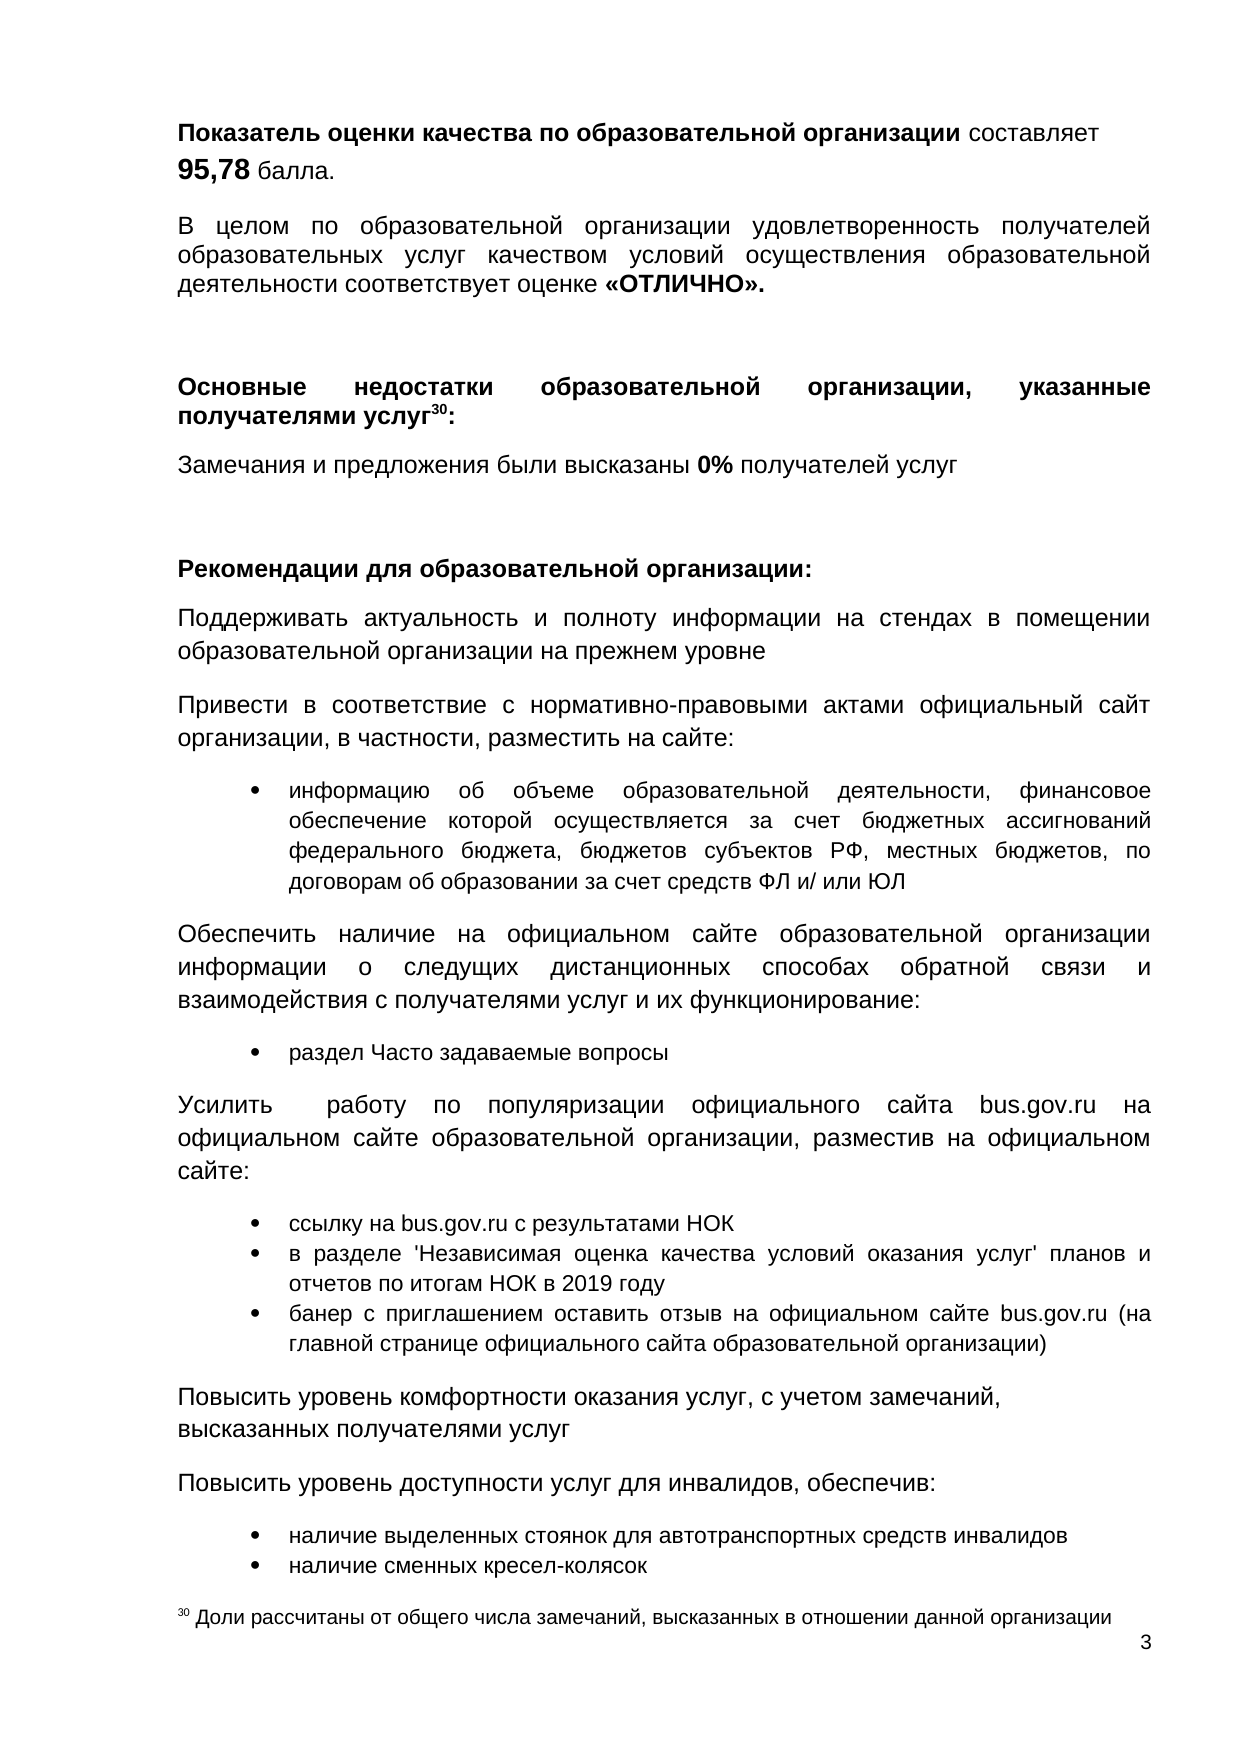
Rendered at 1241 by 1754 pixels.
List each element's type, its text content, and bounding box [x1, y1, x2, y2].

list в разделе 'Независимая оценка качества условий оказания услуг' планов и отчетов по итогам НОК в 2019 году [251, 1240, 1152, 1296]
text Основные недостатки образовательной организации, указанные получателями услуг: [177, 372, 1152, 429]
text Замечания и предложения были высказаны 0% получателей услуг [177, 450, 1152, 479]
list наличие выделенных стоянок для автотранспортных средств инвалидов [251, 1522, 1152, 1548]
text Повысить уровень доступности услуг для инвалидов, обеспечив: [177, 1468, 1152, 1497]
list информацию об объеме образовательной деятельности, финансовое обеспечение которой осуществляется за счет бюджетных ассигнований федерального бюджета, бюджетов субъектов РФ, местных бюджетов, по договорам об образовании за счет средств ФЛ и/ или ЮЛ [251, 777, 1152, 894]
text Усилить работу по популяризации официального сайта bus.gov.ru на официальном сайте образовательной организации, разместив на официальном сайте: [177, 1090, 1152, 1184]
text Рекомендации для образовательной организации: [177, 554, 1152, 582]
list ссылку на bus.gov.ru с результатами НОК [251, 1209, 1152, 1236]
text Обеспечить наличие на официальном сайте образовательной организации информации о следущих дистанционных способах обратной связи и взаимодействия с получателями услуг и их функционирование: [177, 919, 1152, 1013]
text Повысить уровень комфортности оказания услуг, с учетом замечаний, высказанных получателями услуг [177, 1381, 1152, 1443]
list раздел Часто задаваемые вопросы [251, 1039, 1152, 1065]
list наличие сменных кресел-колясок [251, 1552, 1152, 1579]
list банер с приглашением оставить отзыв на официальном сайте bus.gov.ru (на главной странице официального сайта образовательной организации) [251, 1300, 1152, 1357]
text Привести в соответствие с нормативно-правовыми актами официальный сайт организации, в частности, разместить на сайте: [177, 690, 1152, 752]
text В целом по образовательной организации удовлетворенность получателей образовательных услуг качеством условий осуществления образовательной деятельности соответствует оценке «ОТЛИЧНО». [177, 211, 1152, 297]
text Поддерживать актуальность и полноту информации на стендах в помещении образовательной организации на прежнем уровне [177, 603, 1152, 665]
text Показатель оценки качества по образовательной организации составляет 95,78 балла. [177, 118, 1152, 185]
